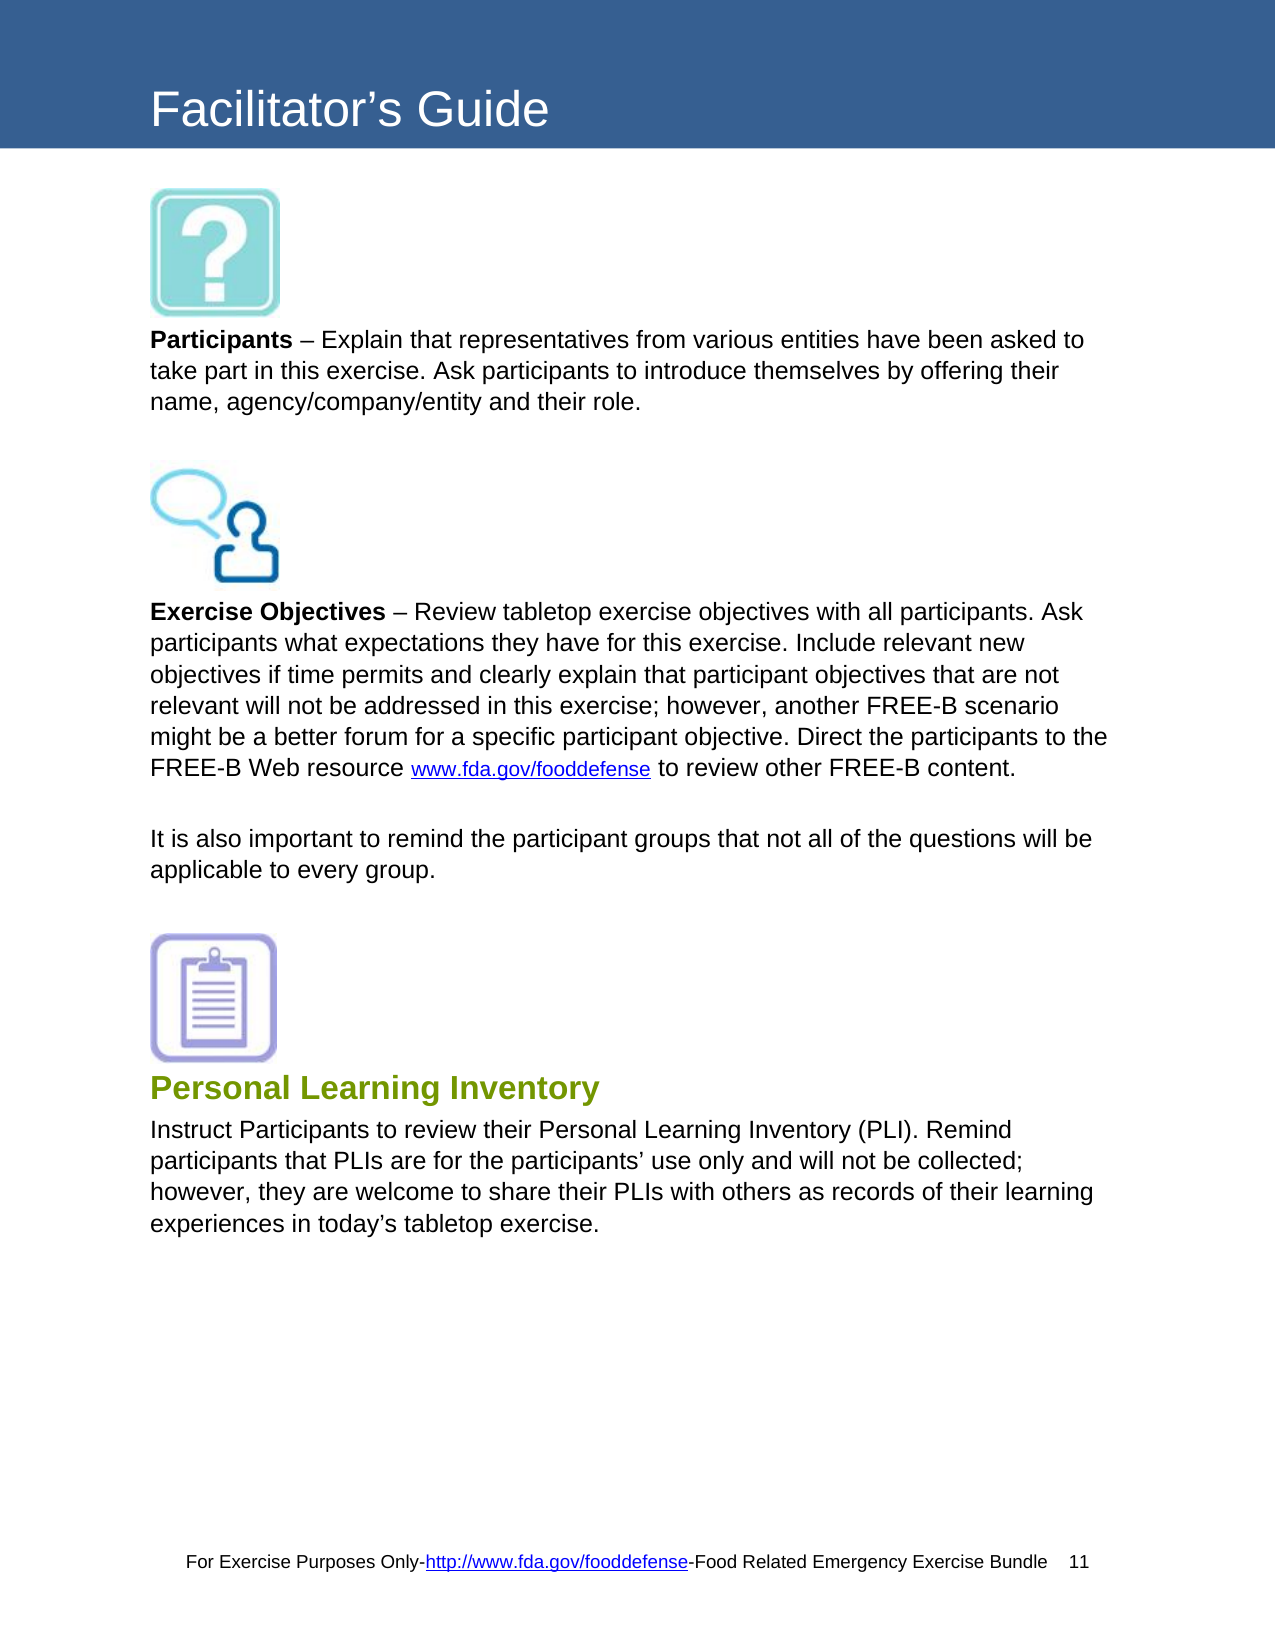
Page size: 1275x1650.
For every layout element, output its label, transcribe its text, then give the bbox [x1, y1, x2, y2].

picture [150, 933, 277, 1064]
text Participants – Explain that representatives from various entities have been asked to take part in this exercise. Ask participants to introduce themselves by offering their name, agency/company/entity and their role. [150, 322, 1125, 416]
text It is also important to remind the participant groups that not all of the questions will be applicable to every group. [150, 822, 1125, 884]
picture [150, 460, 280, 591]
picture [150, 188, 280, 318]
text Exercise Objectives – Review tabletop exercise objectives with all participants. Ask participants what expectations they have for this exercise. Include relevant new objectives if time permits and clearly explain that participant objectives that are not relevant will not be addressed in this exercise; however, another FREE-B scenario might be a better forum for a specific participant objective. Direct the participants to the FREE-B Web resource www.fda.gov/fooddefense to review other FREE-B content. [150, 594, 1125, 782]
text Instruct Participants to review their Personal Learning Inventory (PLI). Remind participants that PLIs are for the participants’ use only and will not be collected; however, they are welcome to share their PLIs with others as records of their learning experiences in today’s tabletop exercise. [150, 1112, 1125, 1237]
subtitle Personal Learning Inventory [150, 1068, 1125, 1106]
